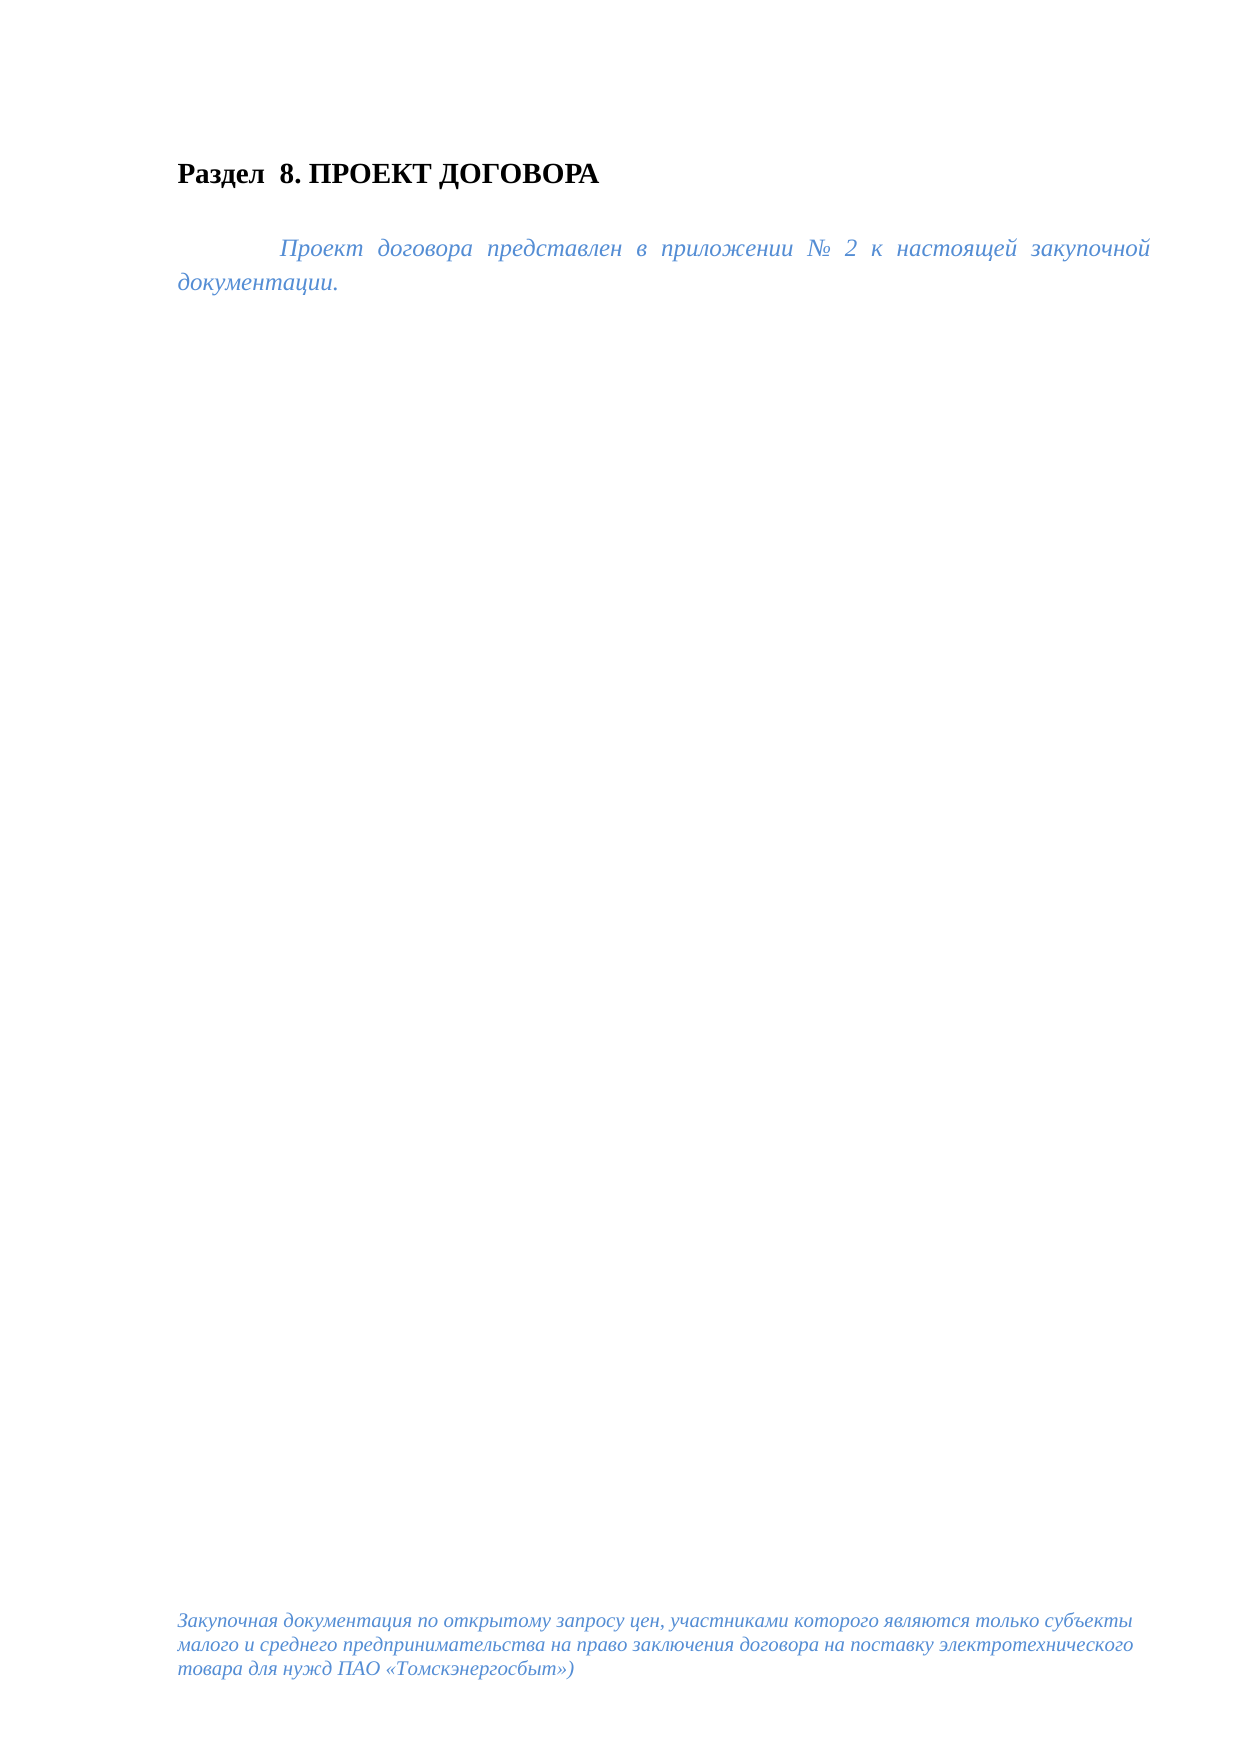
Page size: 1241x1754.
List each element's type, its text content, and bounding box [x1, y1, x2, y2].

text Проект договора представлен в приложении № 2 к настоящей закупочной документации. [177, 230, 1152, 297]
subtitle Раздел 8. ПРОЕКТ ДОГОВОРА [177, 156, 1152, 190]
